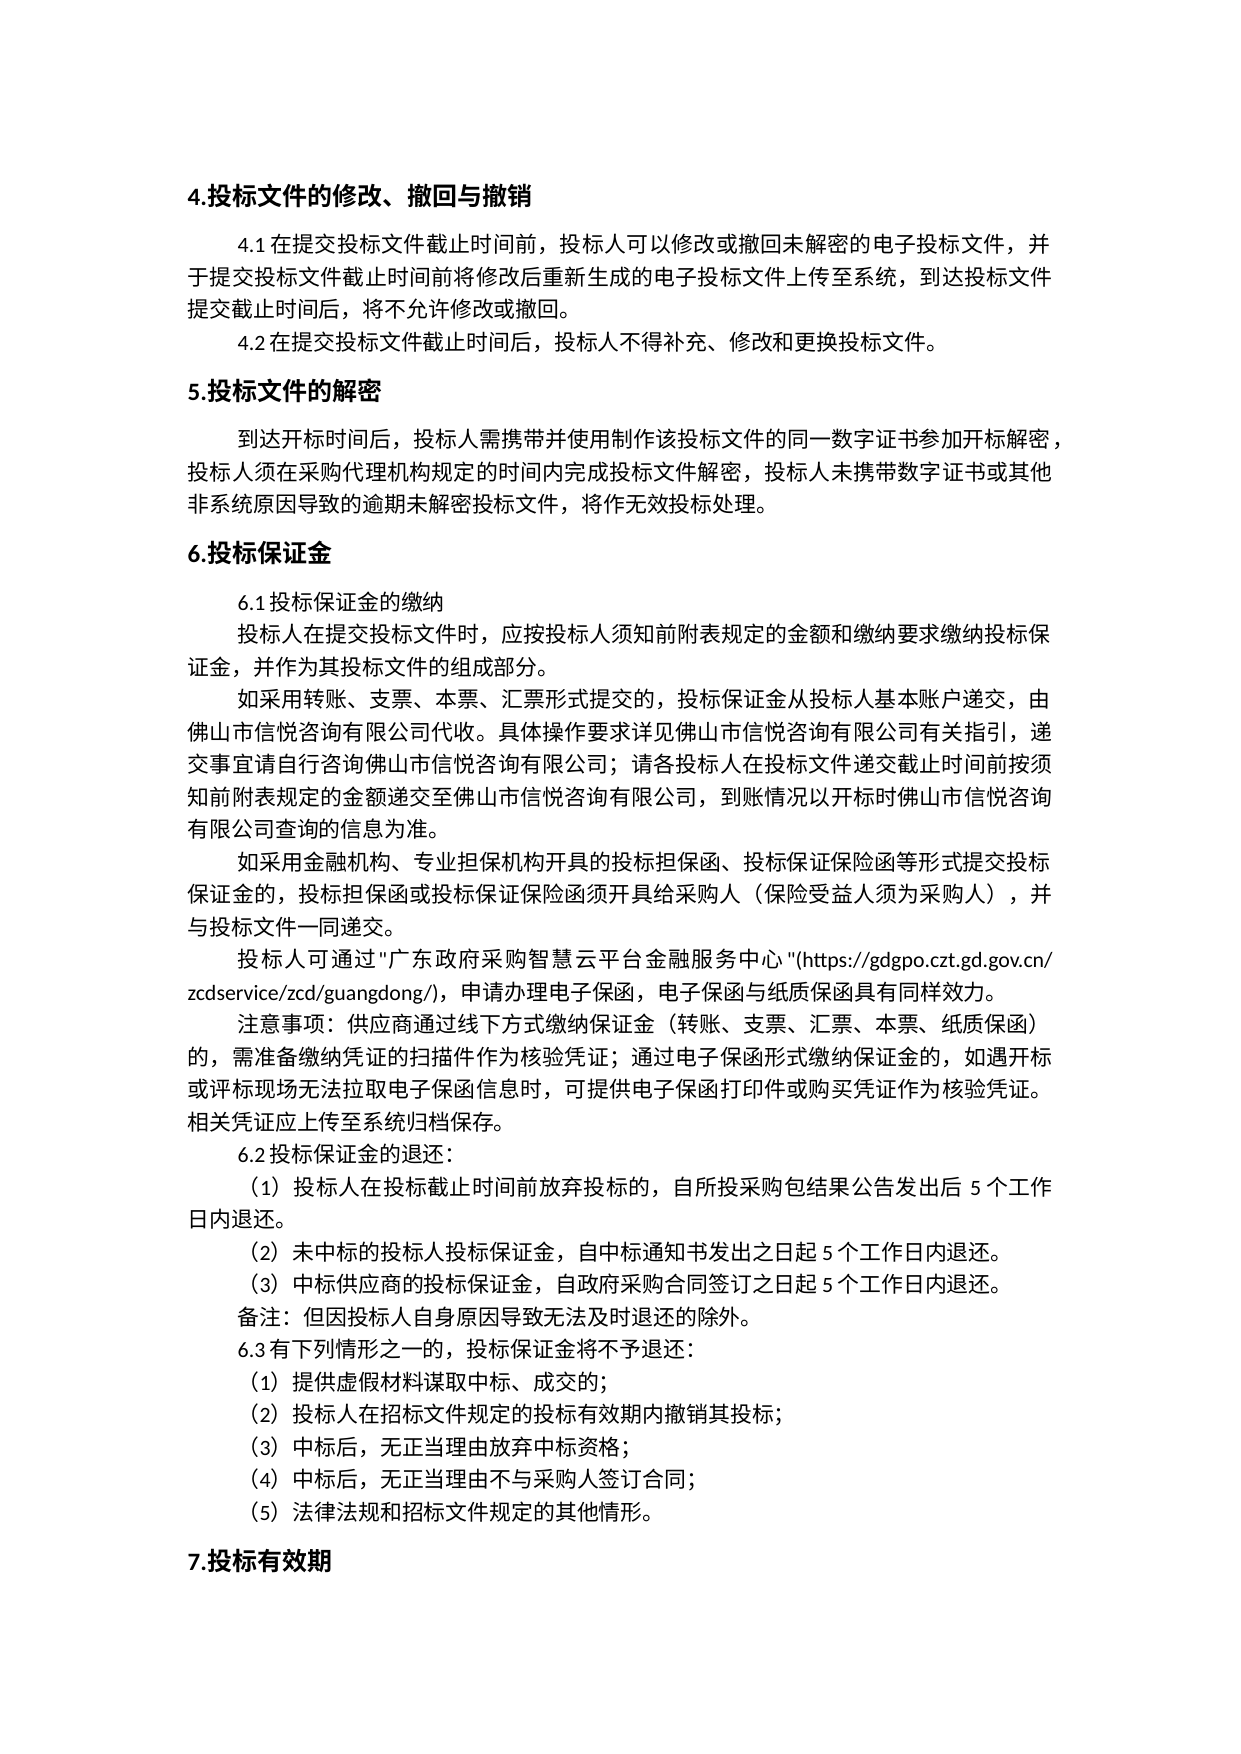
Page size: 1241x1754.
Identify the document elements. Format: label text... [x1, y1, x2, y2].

text （3）中标后，无正当理由放弃中标资格； [187, 1429, 1053, 1462]
text （2）未中标的投标人投标保证金，自中标通知书发出之日起5个工作日内退还。 [187, 1234, 1053, 1267]
text （1）提供虚假材料谋取中标、成交的； [187, 1364, 1053, 1397]
text 4.投标文件的修改、撤回与撤销 [187, 162, 1053, 227]
text 投标人可通过"广东政府采购智慧云平台金融服务中心"(https://gdgpo.czt.gd.gov.cn/zcdservice/zcd/guangdong/)，申请办理电子保函，电子保函与纸质保函具有同样效力。 [187, 942, 1053, 1007]
text 6.2投标保证金的退还： [187, 1137, 1053, 1169]
text 如采用转账、支票、本票、汇票形式提交的，投标保证金从投标人基本账户递交，由佛山市信悦咨询有限公司代收。具体操作要求详见佛山市信悦咨询有限公司有关指引，递交事宜请自行咨询佛山市信悦咨询有限公司；请各投标人在投标文件递交截止时间前按须知前附表规定的金额递交至佛山市信悦咨询有限公司，到账情况以开标时佛山市信悦咨询有限公司查询的信息为准。 [187, 682, 1053, 844]
text 4.1在提交投标文件截止时间前，投标人可以修改或撤回未解密的电子投标文件，并于提交投标文件截止时间前将修改后重新生成的电子投标文件上传至系统，到达投标文件提交截止时间后，将不允许修改或撤回。 [187, 227, 1053, 324]
text （3）中标供应商的投标保证金，自政府采购合同签订之日起5个工作日内退还。 [187, 1267, 1053, 1299]
text （5）法律法规和招标文件规定的其他情形。 [187, 1494, 1053, 1527]
text 5.投标文件的解密 [187, 357, 1053, 422]
text （4）中标后，无正当理由不与采购人签订合同； [187, 1462, 1053, 1494]
text 6.3有下列情形之一的，投标保证金将不予退还： [187, 1332, 1053, 1364]
text 4.2在提交投标文件截止时间后，投标人不得补充、修改和更换投标文件。 [187, 324, 1053, 357]
text 备注：但因投标人自身原因导致无法及时退还的除外。 [187, 1299, 1053, 1332]
text 注意事项：供应商通过线下方式缴纳保证金（转账、支票、汇票、本票、纸质保函）的，需准备缴纳凭证的扫描件作为核验凭证；通过电子保函形式缴纳保证金的，如遇开标或评标现场无法拉取电子保函信息时，可提供电子保函打印件或购买凭证作为核验凭证。相关凭证应上传至系统归档保存。 [187, 1007, 1053, 1137]
text （2）投标人在招标文件规定的投标有效期内撤销其投标； [187, 1397, 1053, 1429]
text 6.投标保证金 [187, 519, 1053, 584]
text 如采用金融机构、专业担保机构开具的投标担保函、投标保证保险函等形式提交投标保证金的，投标担保函或投标保证保险函须开具给采购人（保险受益人须为采购人），并与投标文件一同递交。 [187, 844, 1053, 942]
text 到达开标时间后，投标人需携带并使用制作该投标文件的同一数字证书参加开标解密，投标人须在采购代理机构规定的时间内完成投标文件解密，投标人未携带数字证书或其他非系统原因导致的逾期未解密投标文件，将作无效投标处理。 [187, 422, 1053, 519]
text 投标人在提交投标文件时，应按投标人须知前附表规定的金额和缴纳要求缴纳投标保证金，并作为其投标文件的组成部分。 [187, 617, 1053, 682]
text （1）投标人在投标截止时间前放弃投标的，自所投采购包结果公告发出后5个工作日内退还。 [187, 1169, 1053, 1234]
text 7.投标有效期 [187, 1527, 1053, 1592]
text 6.1投标保证金的缴纳 [187, 584, 1053, 617]
